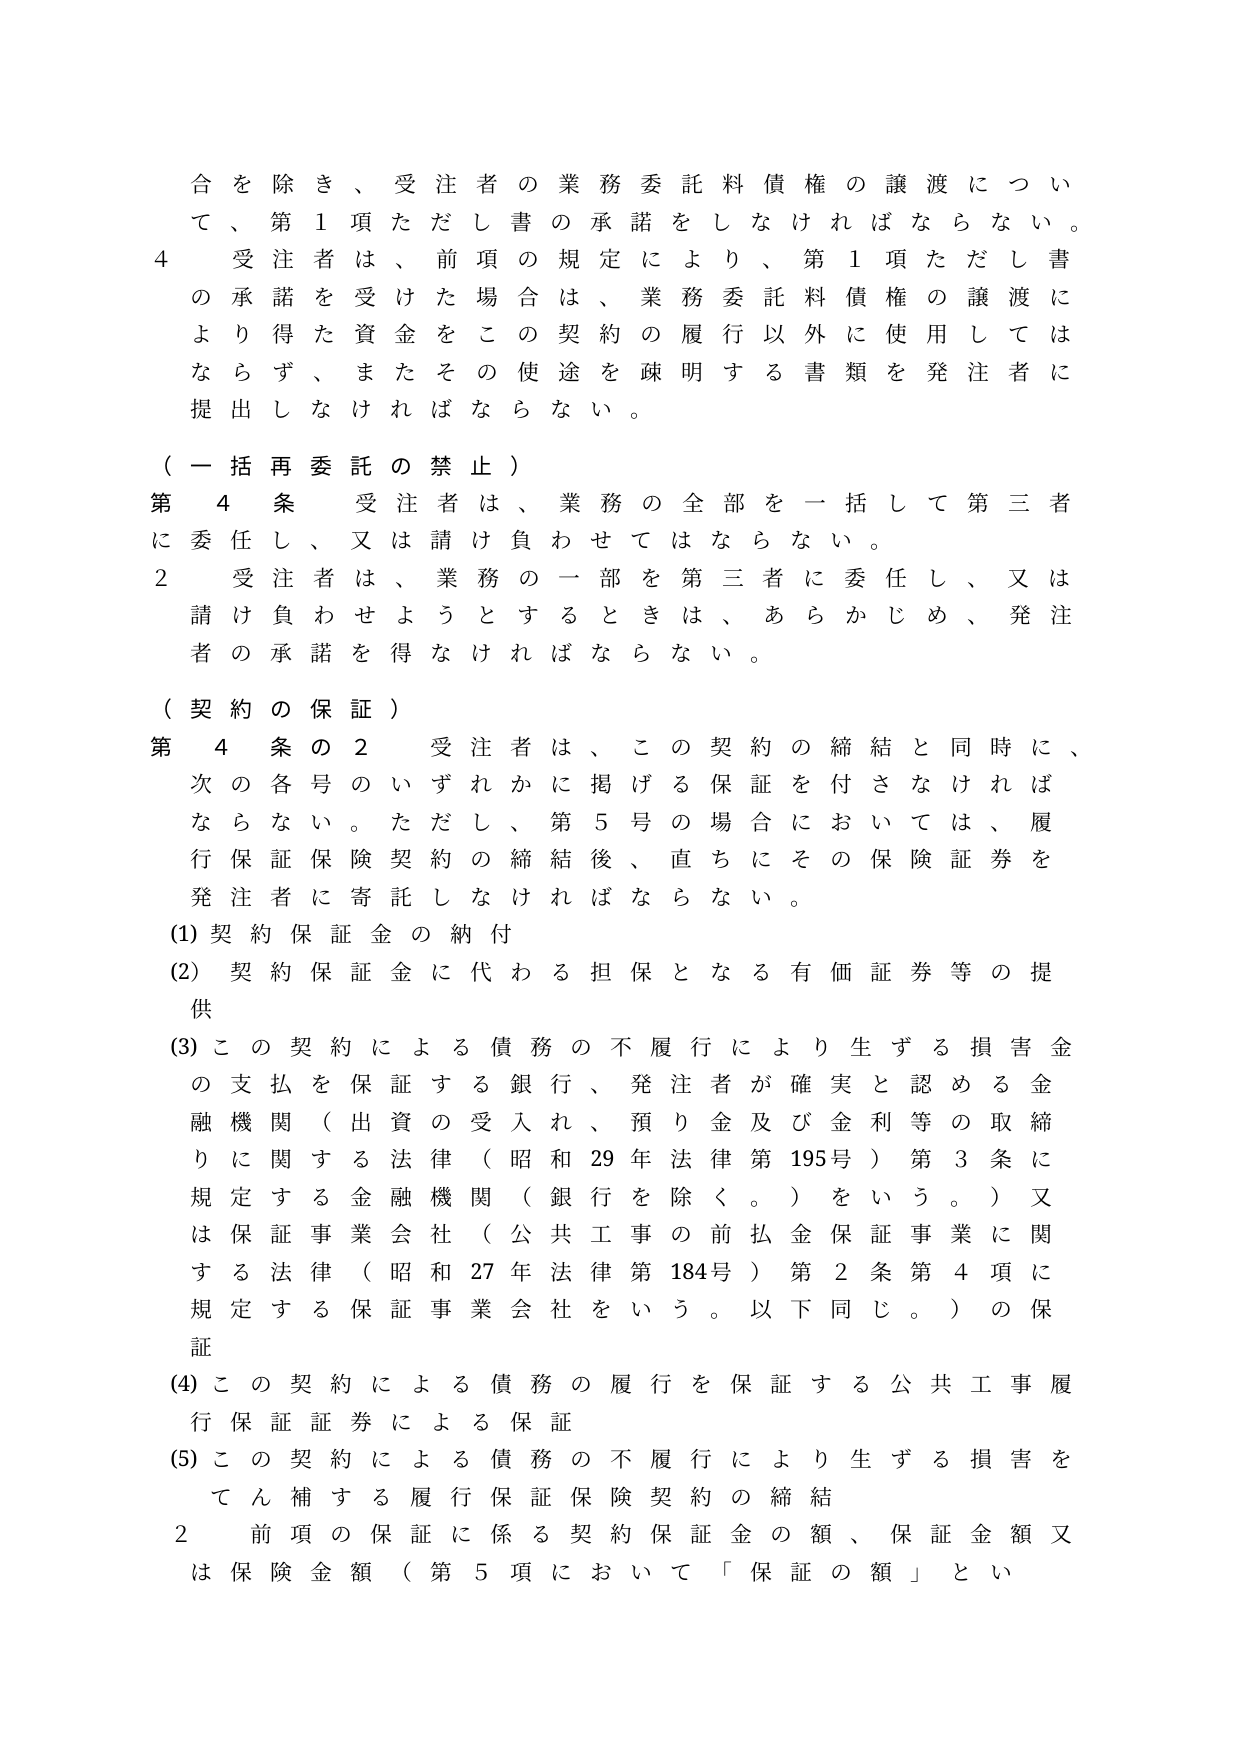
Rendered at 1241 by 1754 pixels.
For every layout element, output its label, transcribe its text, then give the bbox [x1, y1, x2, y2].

text （一括再委託の禁止） [150, 446, 1090, 483]
text 第 ４ 条 受注者は、業務の全部を一括して第三者に委任し、又は請け負わせてはならない。 [150, 483, 1090, 558]
text (2）契約保証金に代わる担保となる有価証券等の提供 [166, 952, 1090, 1027]
text （契約の保証） [150, 689, 1090, 727]
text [150, 164, 1090, 239]
text 第 ４ 条の２ 受注者は、この契約の締結と同時に、次の各号のいずれかに掲げる保証を付さなければならない。ただし、第５号の場合においては、履行保証保険契約の締結後、直ちにその保険証券を発注者に寄託しなければならない。 [150, 727, 1105, 914]
text (4) この契約による債務の履行を保証する公共工事履行保証証券による保証 [166, 1364, 1090, 1439]
text ２ 受注者は、業務の一部を第三者に委任し、又は請け負わせようとするときは、あらかじめ、発注者の承諾を得なければならない。 [150, 558, 1090, 671]
text (5) この契約による債務の不履行により生ずる損害をてん補する履行保証保険契約の締結 [167, 1439, 1090, 1514]
text ４ 受注者は、前項の規定により、第１項ただし書の承諾を受けた場合は、業務委託料債権の譲渡により得た資金をこの契約の履行以外に使用してはならず、またその使途を疎明する書類を発注者に提出しなければならない。 [150, 239, 1090, 427]
text (3) この契約による債務の不履行により生ずる損害金の支払を保証する銀行、発注者が確実と認める金融機関（出資の受入れ、預り金及び金利等の取締りに関する法律（昭和29年法律第195号）第３条に規定する金融機関（銀行を除く。）をいう。）又は保証事業会社（公共工事の前払金保証事業に関する法律（昭和27年法律第184号）第２条第４項に規定する保証事業会社をいう。以下同じ。）の保証 [166, 1027, 1090, 1364]
text (1) 契約保証金の納付 [166, 914, 1090, 952]
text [150, 1514, 1090, 1589]
